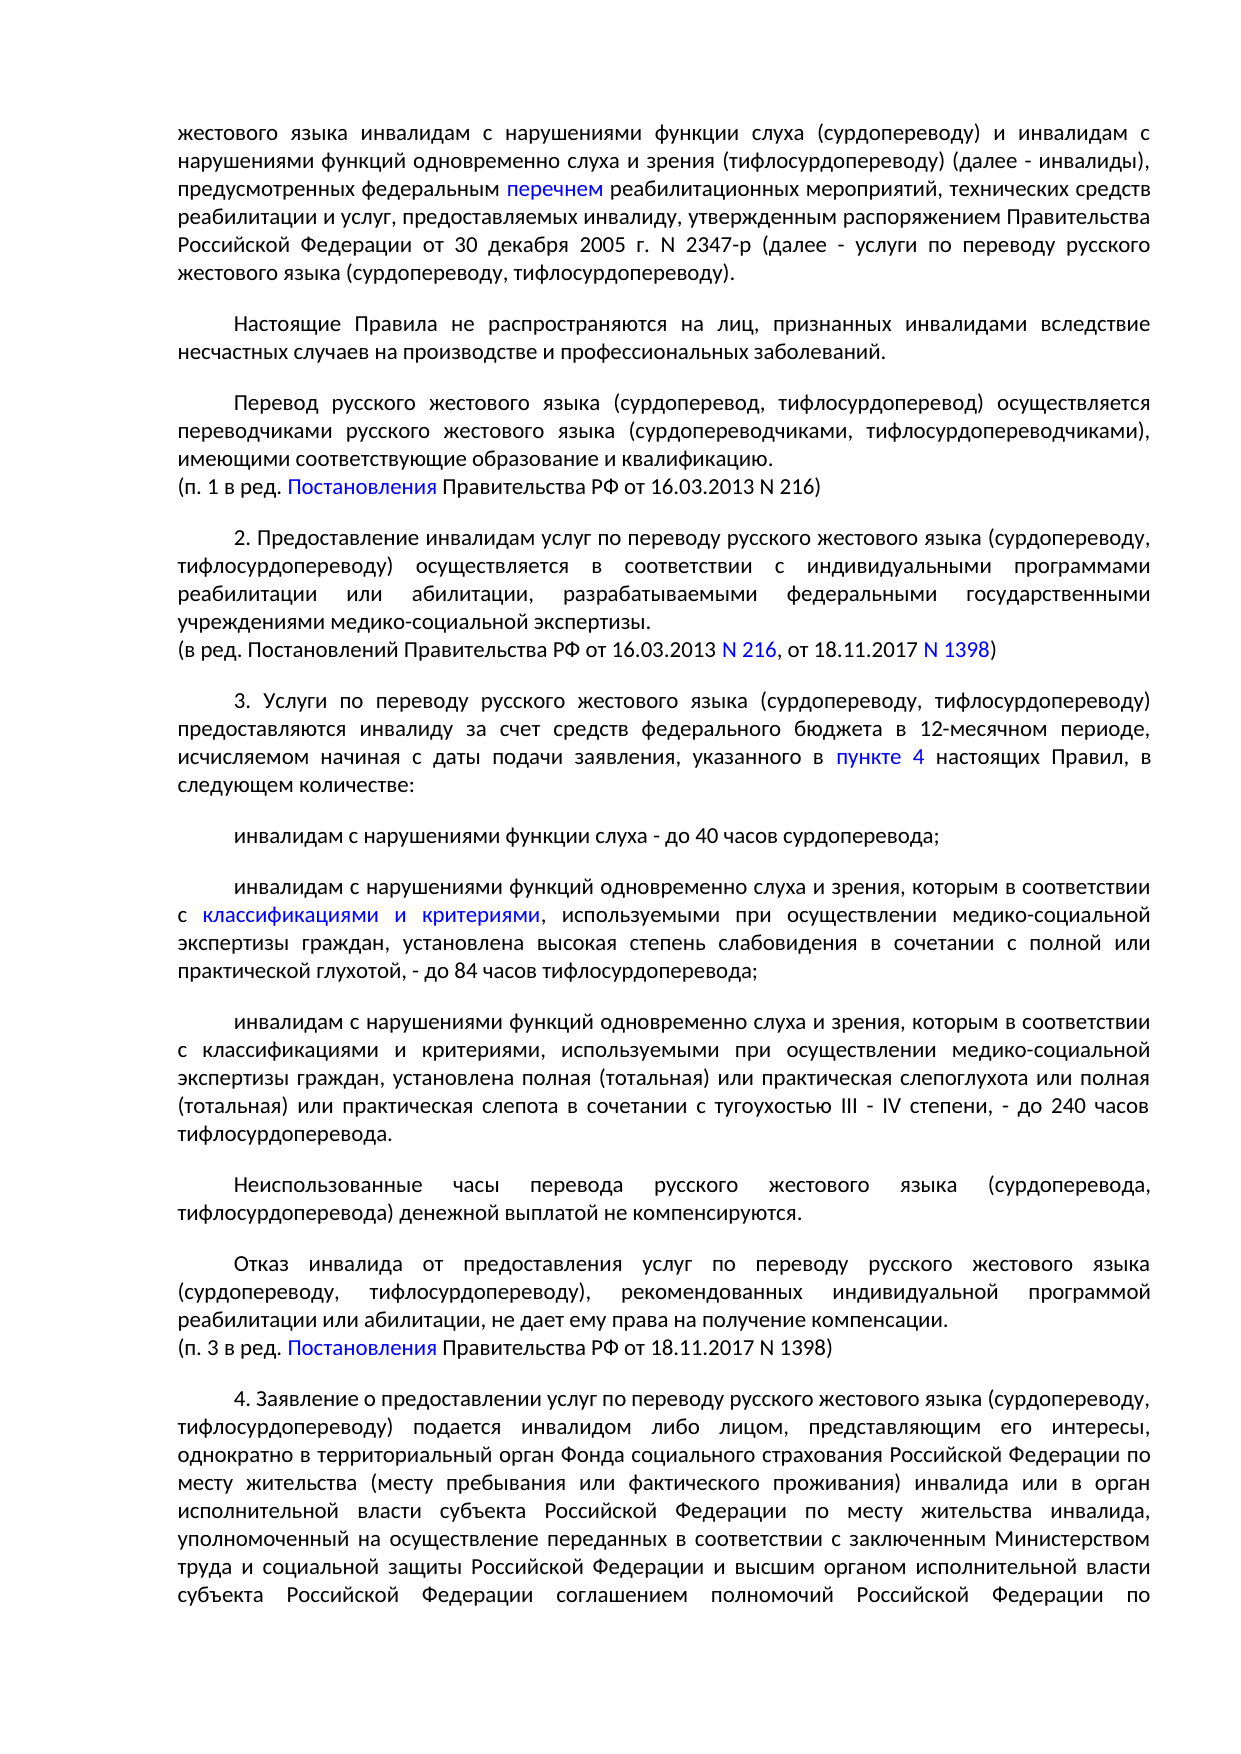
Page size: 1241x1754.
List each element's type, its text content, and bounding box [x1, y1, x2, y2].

text инвалидам с нарушениями функций одновременно слуха и зрения, которым в соответствии с классификациями и критериями, используемыми при осуществлении медико-социальной экспертизы граждан, установлена высокая степень слабовидения в сочетании с полной или практической глухотой, - до 84 часов тифлосурдоперевода; [177, 872, 1152, 984]
text (п. 1 в ред. Постановления Правительства РФ от 16.03.2013 N 216) [177, 472, 1152, 500]
text 3. Услуги по переводу русского жестового языка (сурдопереводу, тифлосурдопереводу) предоставляются инвалиду за счет средств федерального бюджета в 12-месячном периоде, исчисляемом начиная с даты подачи заявления, указанного в пункте 4 настоящих Правил, в следующем количестве: [177, 686, 1152, 798]
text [177, 118, 1152, 286]
text (в ред. Постановлений Правительства РФ от 16.03.2013 N 216, от 18.11.2017 N 1398) [177, 635, 1152, 663]
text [177, 1384, 1152, 1608]
text Перевод русского жестового языка (сурдоперевод, тифлосурдоперевод) осуществляется переводчиками русского жестового языка (сурдопереводчиками, тифлосурдопереводчиками), имеющими соответствующие образование и квалификацию. [177, 388, 1152, 472]
text (п. 3 в ред. Постановления Правительства РФ от 18.11.2017 N 1398) [177, 1333, 1152, 1361]
text инвалидам с нарушениями функции слуха - до 40 часов сурдоперевода; [177, 821, 1152, 849]
text инвалидам с нарушениями функций одновременно слуха и зрения, которым в соответствии с классификациями и критериями, используемыми при осуществлении медико-социальной экспертизы граждан, установлена полная (тотальная) или практическая слепоглухота или полная (тотальная) или практическая слепота в сочетании с тугоухостью III - IV степени, - до 240 часов тифлосурдоперевода. [177, 1007, 1152, 1147]
text Отказ инвалида от предоставления услуг по переводу русского жестового языка (сурдопереводу, тифлосурдопереводу), рекомендованных индивидуальной программой реабилитации или абилитации, не дает ему права на получение компенсации. [177, 1249, 1152, 1333]
text Неиспользованные часы перевода русского жестового языка (сурдоперевода, тифлосурдоперевода) денежной выплатой не компенсируются. [177, 1170, 1152, 1226]
text Настоящие Правила не распространяются на лиц, признанных инвалидами вследствие несчастных случаев на производстве и профессиональных заболеваний. [177, 309, 1152, 365]
text 2. Предоставление инвалидам услуг по переводу русского жестового языка (сурдопереводу, тифлосурдопереводу) осуществляется в соответствии с индивидуальными программами реабилитации или абилитации, разрабатываемыми федеральными государственными учреждениями медико-социальной экспертизы. [177, 523, 1152, 635]
